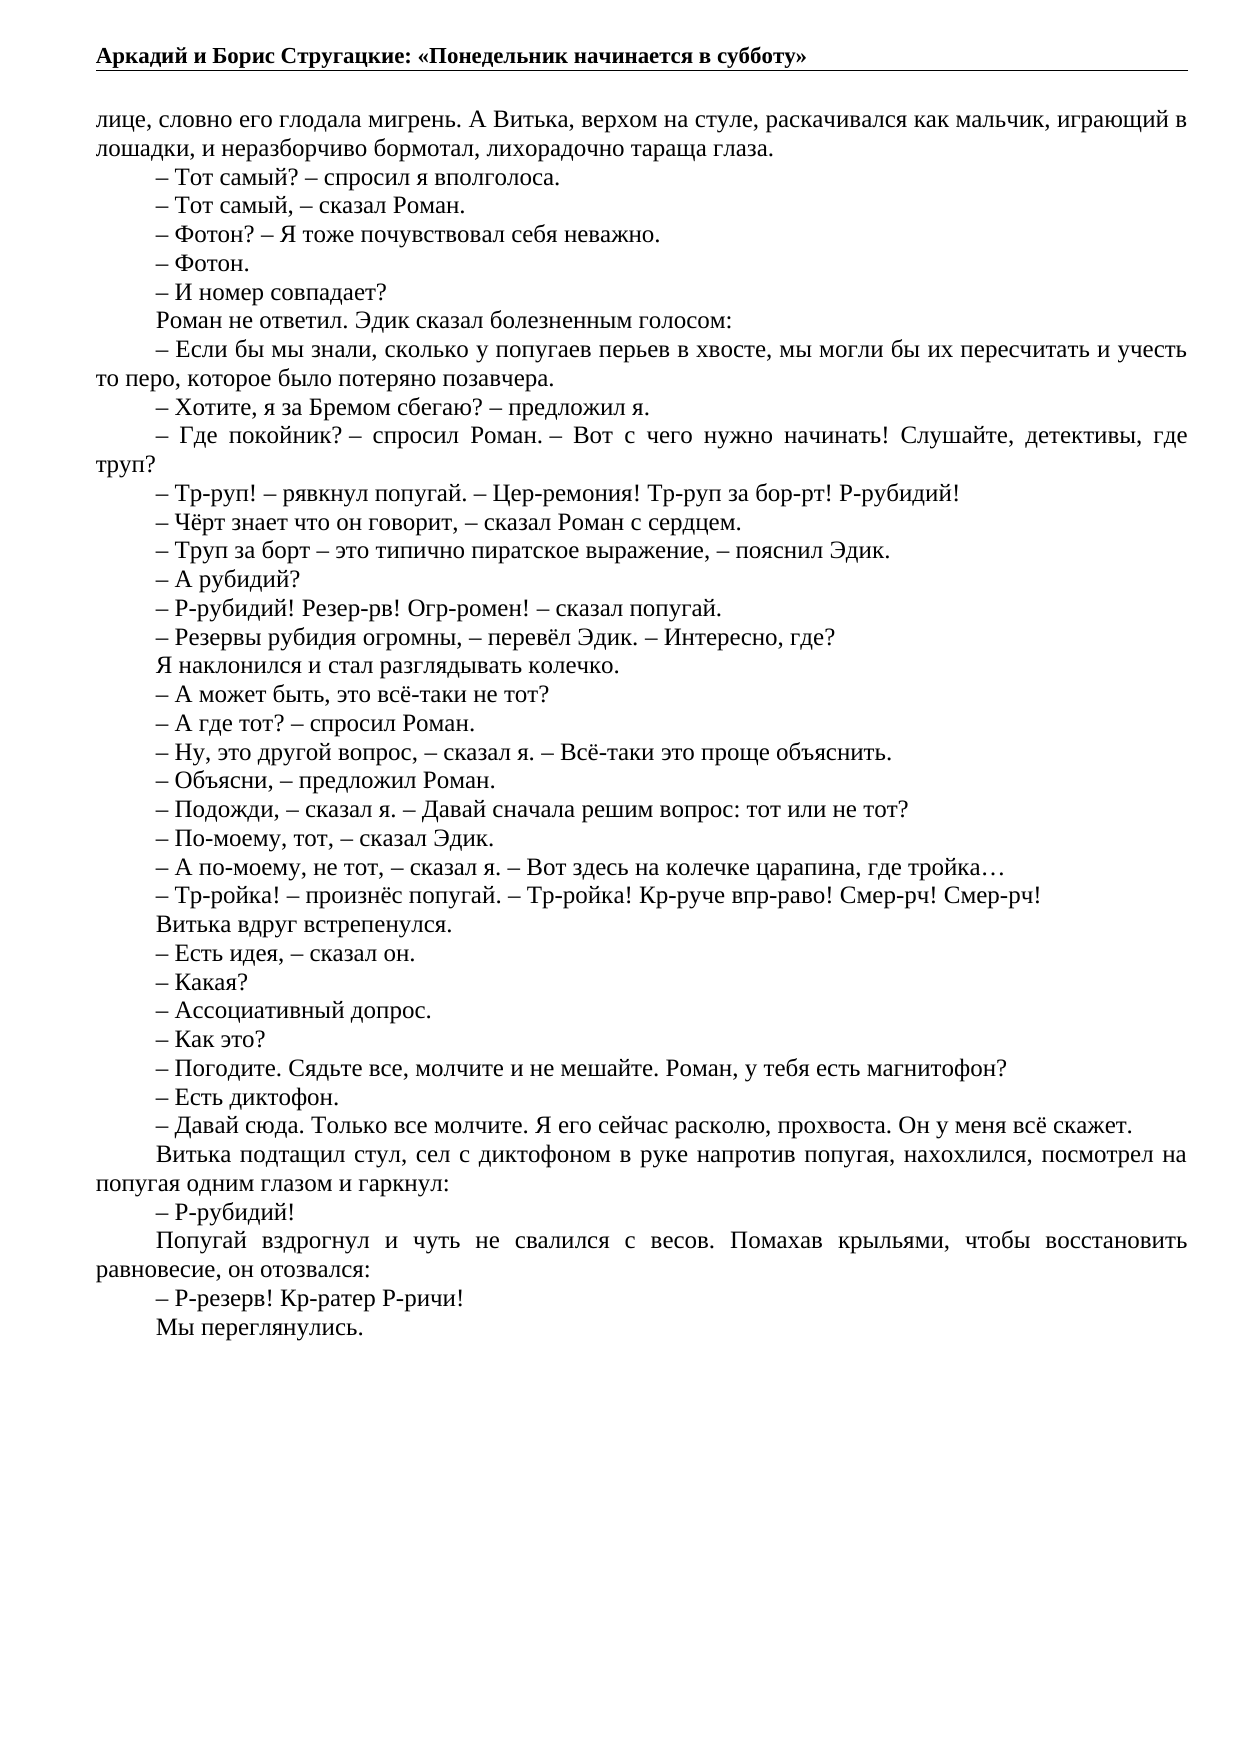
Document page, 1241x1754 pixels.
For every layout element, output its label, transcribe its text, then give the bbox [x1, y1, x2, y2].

text – Подожди, – сказал я. – Давай сначала решим вопрос: тот или не тот? [96, 794, 1188, 823]
text – Ассоциативный допрос. [96, 995, 1188, 1024]
text Витька подтащил стул, сел с диктофоном в руке напротив попугая, нахохлился, посмотрел на попугая одним глазом и гаркнул: [96, 1139, 1188, 1197]
text – По-моему, тот, – сказал Эдик. [96, 823, 1188, 852]
text – Тр-ройка! – произнёс попугай. – Тр-ройка! Кр-руче впр-раво! Смер-рч! Смер-рч! [96, 880, 1188, 909]
text – Резервы рубидия огромны, – перевёл Эдик. – Интересно, где? [96, 622, 1188, 650]
text – А по-моему, не тот, – сказал я. – Вот здесь на колечке царапина, где тройка… [96, 852, 1188, 880]
text – Р-рубидий! [96, 1197, 1188, 1225]
text – Объясни, – предложил Роман. [96, 765, 1188, 794]
text – Где покойник? – спросил Роман. – Вот с чего нужно начинать! Слушайте, детективы, где труп? [96, 420, 1188, 478]
text – А где тот? – спросил Роман. [96, 708, 1188, 737]
text – Погодите. Сядьте все, молчите и не мешайте. Роман, у тебя есть магнитофон? [96, 1053, 1188, 1082]
text – Ну, это другой вопрос, – сказал я. – Всё-таки это проще объяснить. [96, 737, 1188, 765]
text – Как это? [96, 1024, 1188, 1053]
text – Тот самый, – сказал Роман. [96, 190, 1188, 219]
text Роман не ответил. Эдик сказал болезненным голосом: [96, 305, 1188, 334]
text – Какая? [96, 967, 1188, 995]
text – Тот самый? – спросил я вполголоса. [96, 162, 1188, 190]
text – Давай сюда. Только все молчите. Я его сейчас расколю, прохвоста. Он у меня всё скажет. [96, 1110, 1188, 1139]
text – Фотон. [96, 248, 1188, 277]
text – Хотите, я за Бремом сбегаю? – предложил я. [96, 392, 1188, 420]
text – И номер совпадает? [96, 277, 1188, 305]
text Попугай вздрогнул и чуть не свалился с весов. Помахав крыльями, чтобы восстановить равновесие, он отозвался: [96, 1225, 1188, 1283]
text Я наклонился и стал разглядывать колечко. [96, 650, 1188, 679]
text – Труп за борт – это типично пиратское выражение, – пояснил Эдик. [96, 535, 1188, 564]
text – Есть диктофон. [96, 1082, 1188, 1110]
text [96, 104, 1188, 162]
text – Р-рубидий! Резер-рв! Огр-ромен! – сказал попугай. [96, 593, 1188, 622]
text – Если бы мы знали, сколько у попугаев перьев в хвосте, мы могли бы их пересчитать и учесть то перо, которое было потеряно позавчера. [96, 334, 1188, 392]
text – А рубидий? [96, 564, 1188, 593]
text – Есть идея, – сказал он. [96, 938, 1188, 967]
text Витька вдруг встрепенулся. [96, 909, 1188, 938]
text Мы переглянулись. [96, 1312, 1188, 1340]
text – Тр-руп! – рявкнул попугай. – Цер-ремония! Тр-руп за бор-рт! Р-рубидий! [96, 478, 1188, 507]
text – Р-резерв! Кр-ратер Р-ричи! [96, 1283, 1188, 1312]
text – А может быть, это всё-таки не тот? [96, 679, 1188, 708]
text – Фотон? – Я тоже почувствовал себя неважно. [96, 219, 1188, 248]
text – Чёрт знает что он говорит, – сказал Роман с сердцем. [96, 507, 1188, 535]
